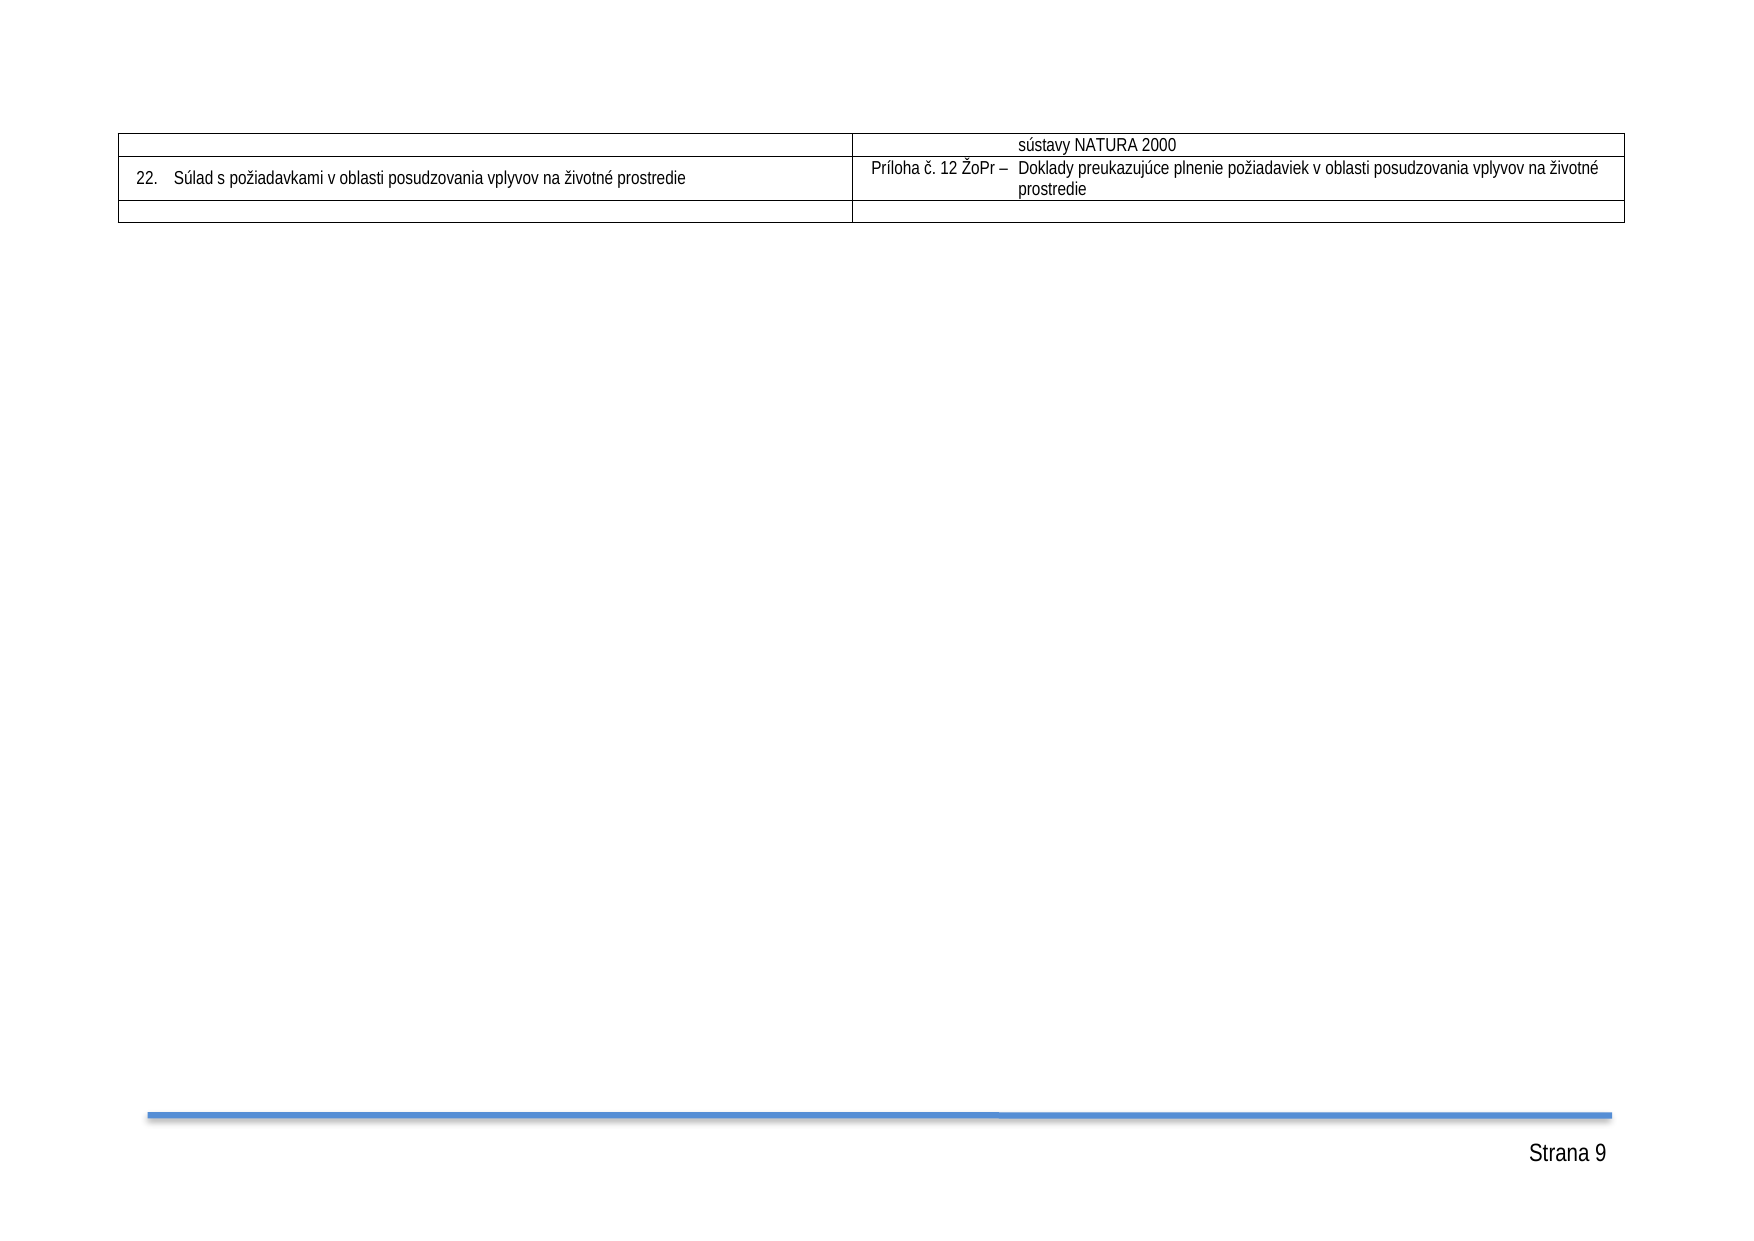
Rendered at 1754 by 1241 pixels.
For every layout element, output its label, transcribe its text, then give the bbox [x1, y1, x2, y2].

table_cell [119, 134, 852, 156]
table_cell Súlad s požiadavkami v oblasti posudzovania vplyvov na životné prostredie [119, 157, 852, 200]
table_cell Príloha č. 12 ŽoPr – Doklady preukazujúce plnenie požiadaviek v oblasti posudzovania vplyvov na životné prostredie [853, 157, 1624, 200]
table_cell [853, 201, 1624, 222]
table_cell [119, 201, 852, 222]
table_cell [853, 134, 1624, 156]
